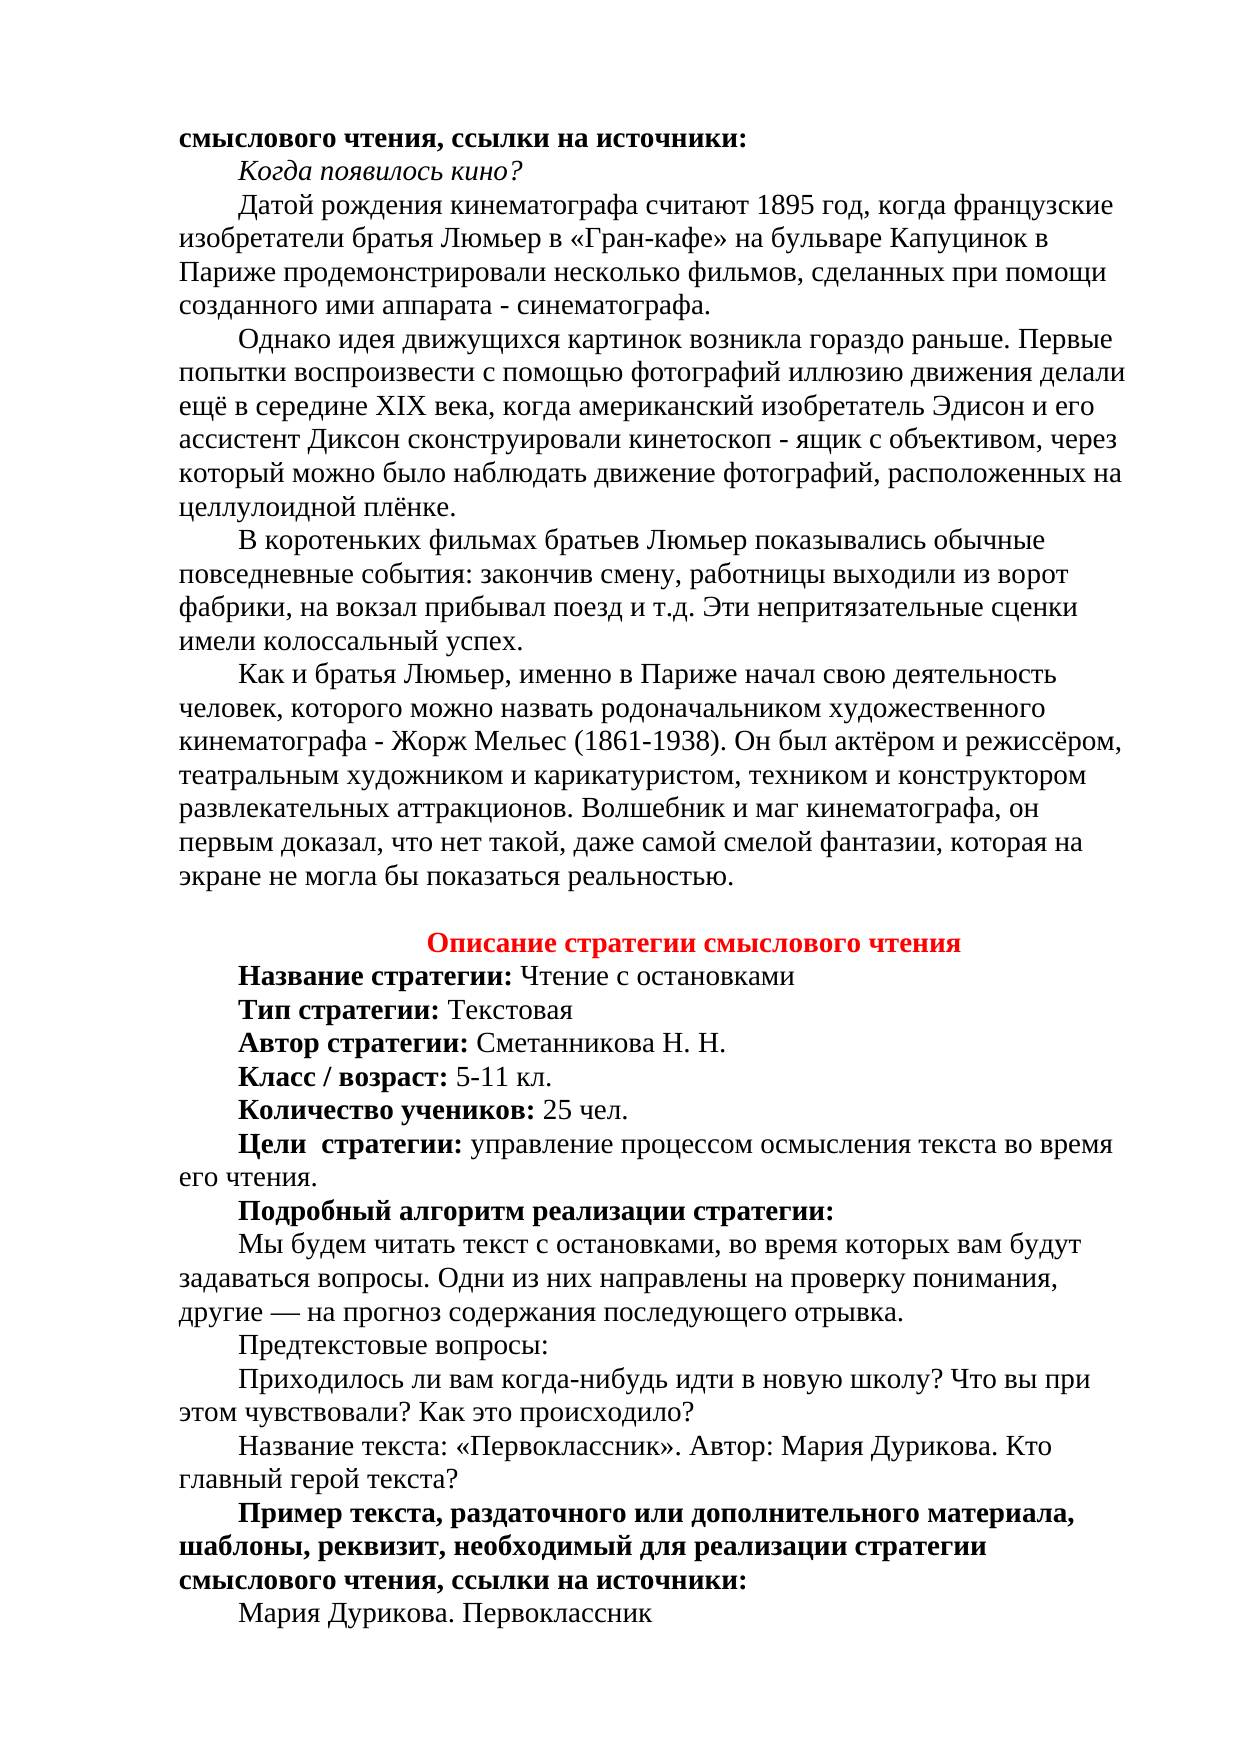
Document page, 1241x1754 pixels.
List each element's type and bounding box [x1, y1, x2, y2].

table_header [177, 118, 1152, 1631]
